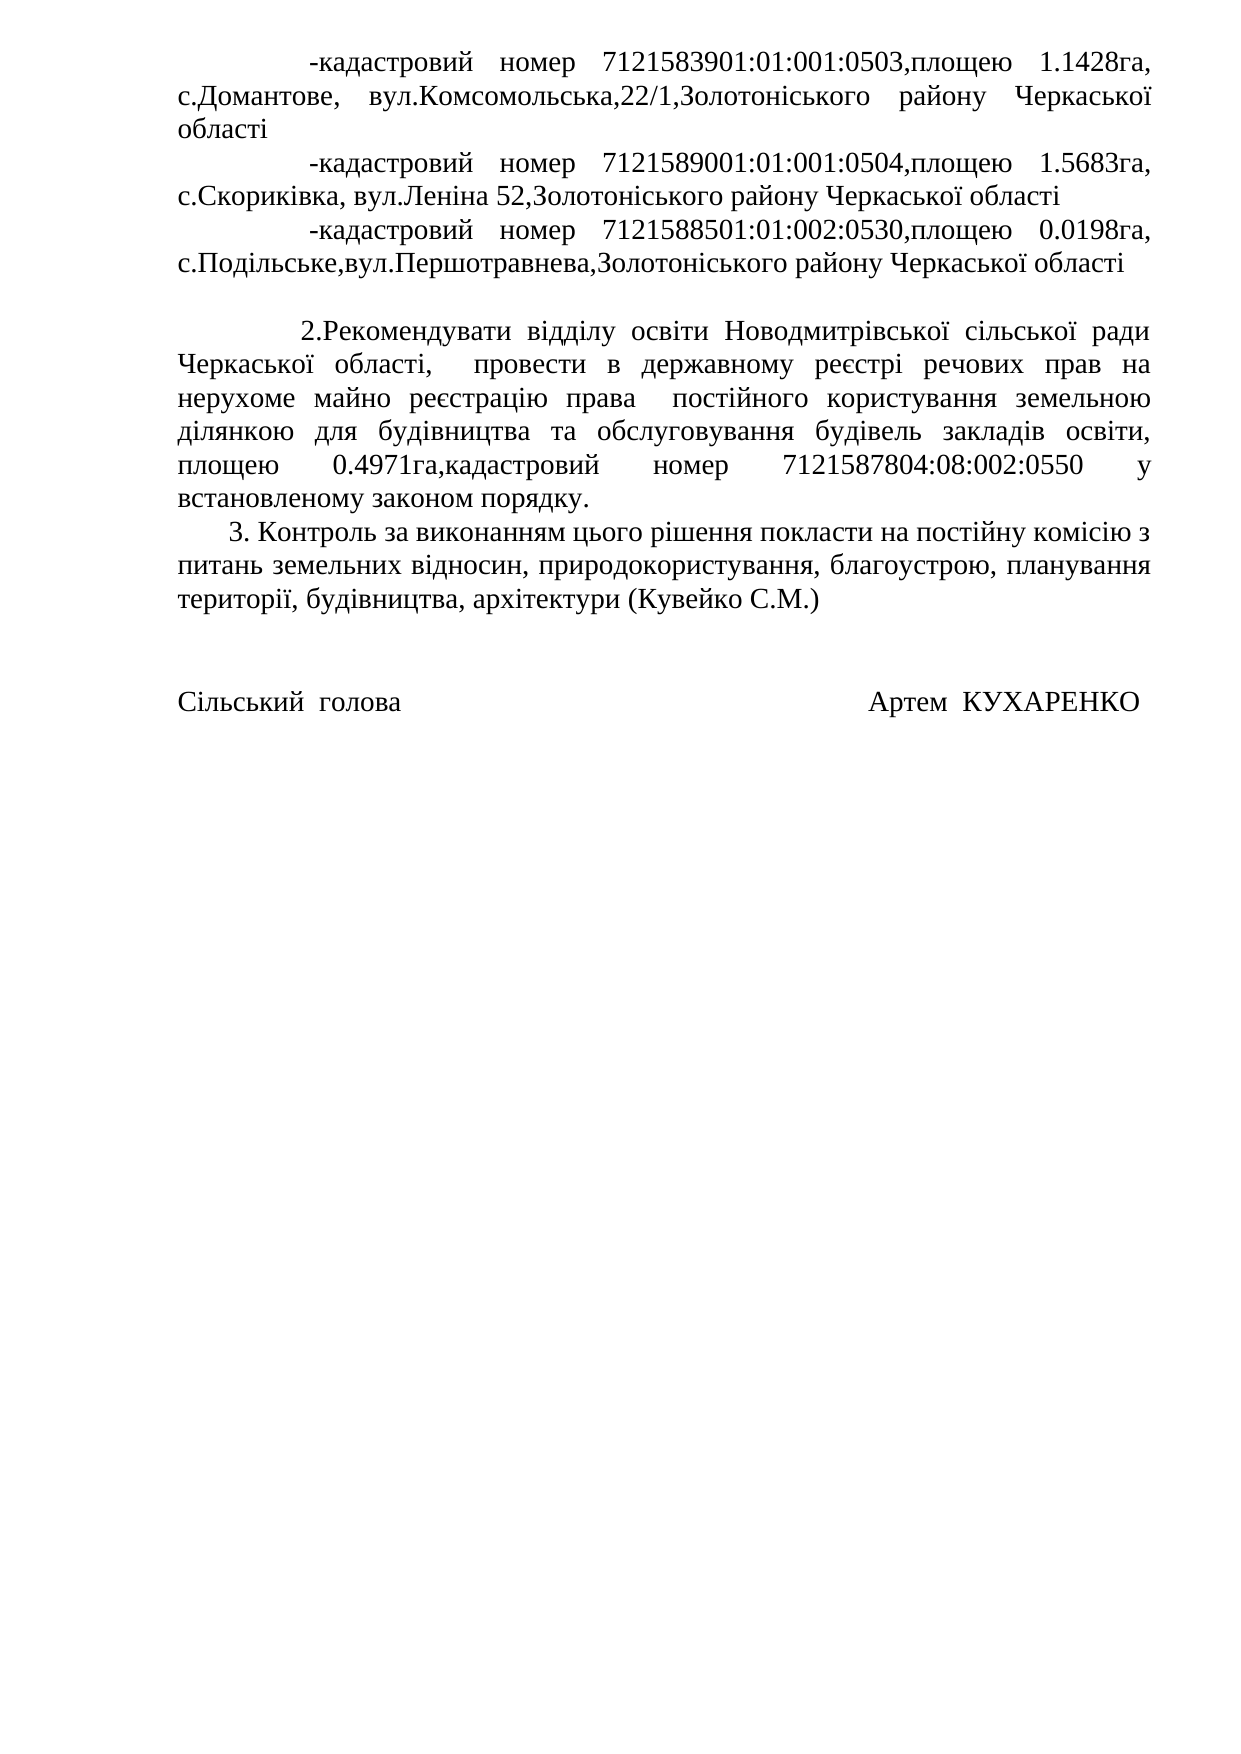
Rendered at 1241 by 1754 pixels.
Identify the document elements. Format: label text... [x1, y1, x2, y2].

text 3. Контроль за виконанням цього рішення покласти на постійну комісію з питань земельних відносин, природокористування, благоустрою, планування території, будівництва, архітектури (Кувейко С.М.) [177, 514, 1152, 614]
text -кадастровий номер 7121583901:01:001:0503,площею 1.1428га, с.Домантове, вул.Комсомольська,22/1,Золотоніського району Черкаської області [177, 44, 1152, 145]
text Сільський голова Артем КУХАРЕНКО [177, 684, 1152, 717]
text 2.Рекомендувати відділу освіти Новодмитрівської сільської ради Черкаської області, провести в державному реєстрі речових прав на нерухоме майно реєстрацію права постійного користування земельною ділянкою для будівництва та обслуговування будівель закладів освіти, площею 0.4971га,кадастровий номер 7121587804:08:002:0550 у встановленому законом порядку. [177, 313, 1152, 514]
text -кадастровий номер 7121588501:01:002:0530,площею 0.0198га, с.Подільське,вул.Першотравнева,Золотоніського району Черкаської області [177, 212, 1152, 279]
text -кадастровий номер 7121589001:01:001:0504,площею 1.5683га, с.Скориківка, вул.Леніна 52,Золотоніського району Черкаської області [177, 145, 1152, 212]
